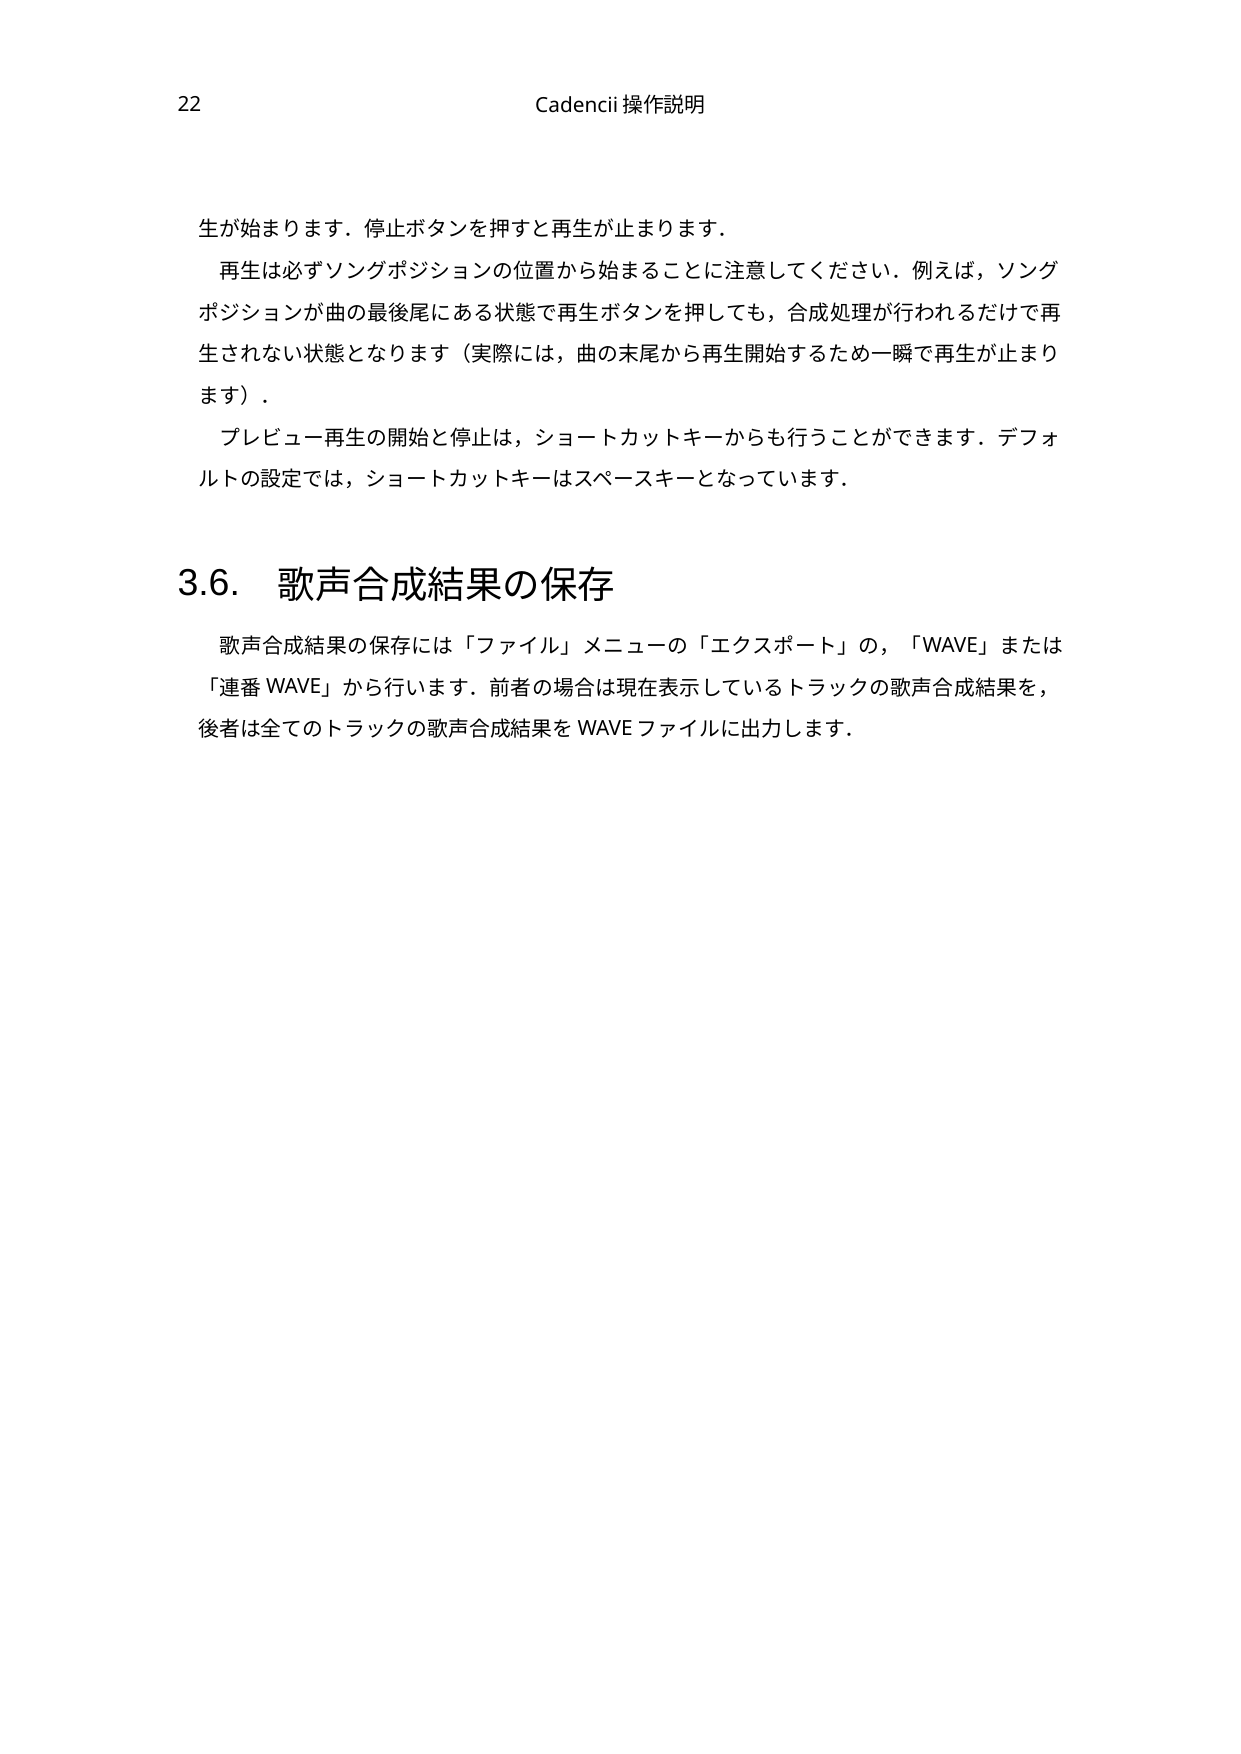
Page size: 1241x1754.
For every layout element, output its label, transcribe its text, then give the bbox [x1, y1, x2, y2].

text 歌声合成結果の保存には「ファイル」メニューの「エクスポート」の，「WAVE」または「連番WAVE」から行います．前者の場合は現在表示しているトラックの歌声合成結果を，後者は全てのトラックの歌声合成結果をWAVEファイルに出力します． [198, 623, 1063, 748]
text プレビュー再生の開始と停止は，ショートカットキーからも行うことができます．デフォルトの設定では，ショートカットキーはスペースキーとなっています． [198, 415, 1063, 498]
subtitle 歌声合成結果の保存 [177, 540, 1063, 623]
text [198, 207, 1063, 248]
text 再生は必ずソングポジションの位置から始まることに注意してください．例えば，ソングポジションが曲の最後尾にある状態で再生ボタンを押しても，合成処理が行われるだけで再生されない状態となります（実際には，曲の末尾から再生開始するため一瞬で再生が止まります）． [198, 248, 1063, 415]
